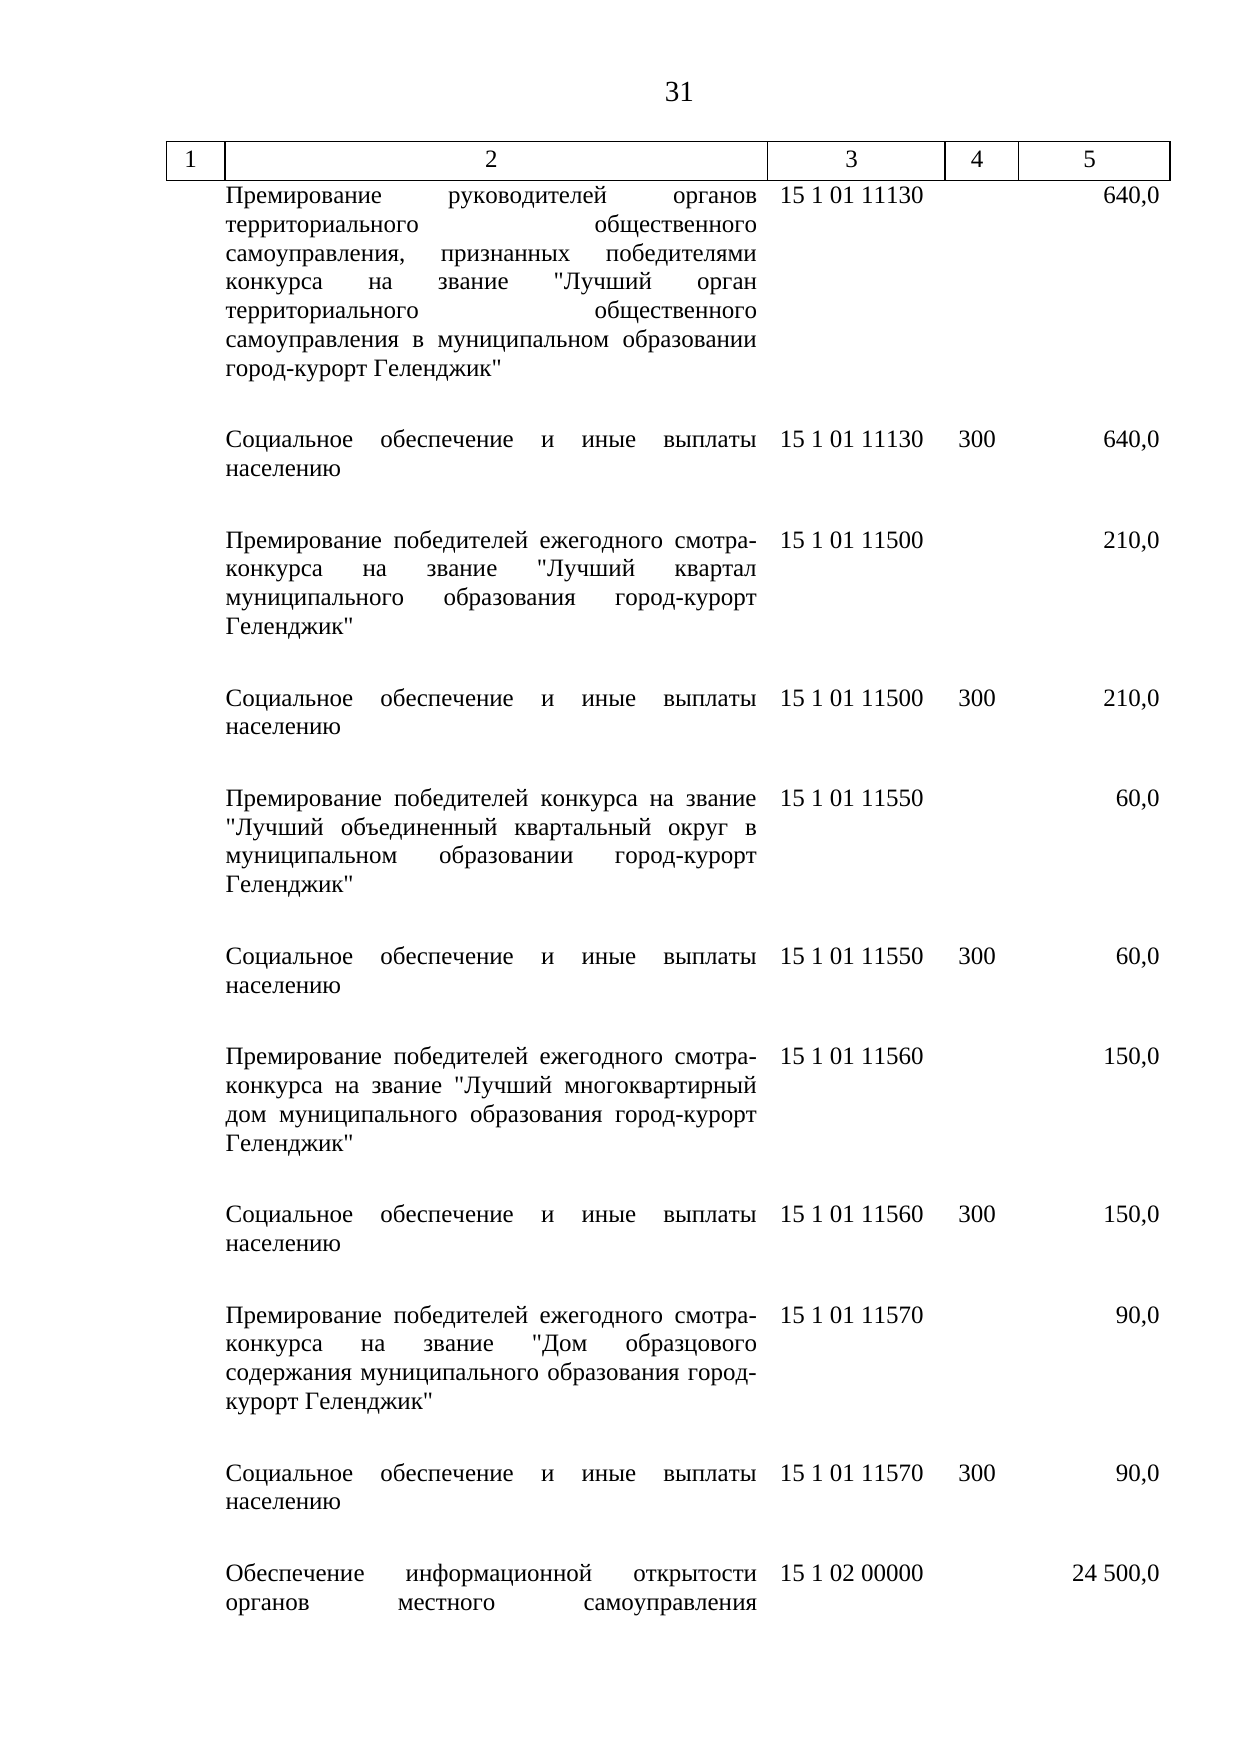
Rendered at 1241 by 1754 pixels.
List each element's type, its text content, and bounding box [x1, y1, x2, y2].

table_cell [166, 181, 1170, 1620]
table_header 2 [226, 142, 767, 180]
table_header 3 [768, 142, 944, 180]
table_header 5 [1019, 142, 1169, 180]
table_header 4 [946, 142, 1018, 180]
table_header 1 [167, 142, 224, 180]
